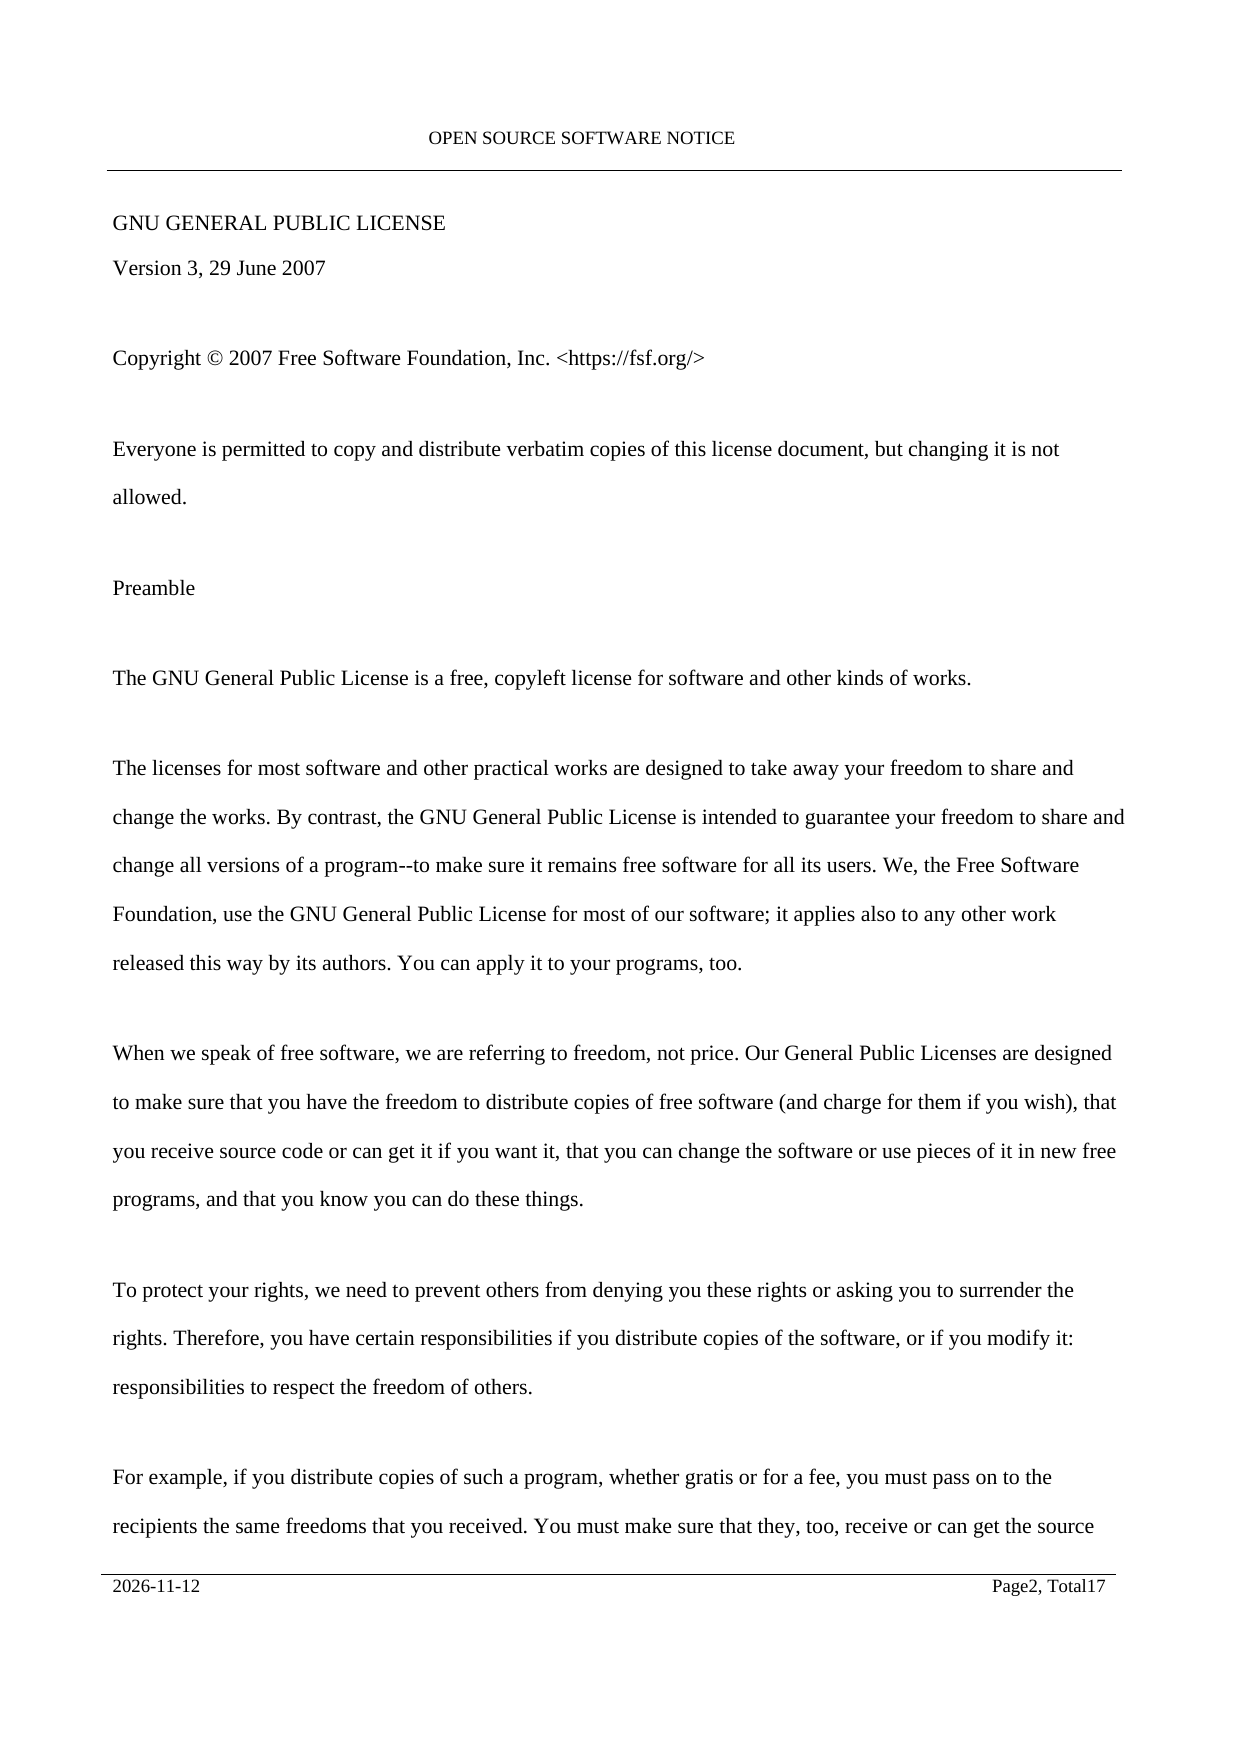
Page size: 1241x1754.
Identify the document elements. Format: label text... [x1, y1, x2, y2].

text The GNU General Public License is a free, copyleft license for software and other kinds of works. [112, 661, 1128, 693]
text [112, 1461, 1128, 1542]
text When we speak of free software, we are referring to freedom, not price. Our General Public Licenses are designed to make sure that you have the freedom to distribute copies of free software (and charge for them if you wish), that you receive source code or can get it if you want it, that you can change the software or use pieces of it in new free programs, and that you know you can do these things. [112, 1036, 1128, 1215]
text Copyright © 2007 Free Software Foundation, Inc. <https://fsf.org/> [112, 342, 1128, 374]
text The licenses for most software and other practical works are designed to take away your freedom to share and change the works. By contrast, the GNU General Public License is intended to guarantee your freedom to share and change all versions of a program--to make sure it remains free software for all its users. We, the Free Software Foundation, use the GNU General Public License for most of our software; it applies also to any other work released this way by its authors. You can apply it to your programs, too. [112, 751, 1128, 979]
text Preamble [112, 571, 1128, 603]
text To protect your rights, we need to prevent others from denying you these rights or asking you to surrender the rights. Therefore, you have certain responsibilities if you distribute copies of the software, or if you modify it: responsibilities to respect the freedom of others. [112, 1273, 1128, 1403]
text Everyone is permitted to copy and distribute verbatim copies of this license document, but changing it is not allowed. [112, 432, 1128, 513]
text GNU GENERAL PUBLIC LICENSE [112, 206, 1128, 239]
text Version 3, 29 June 2007 [112, 251, 1128, 284]
